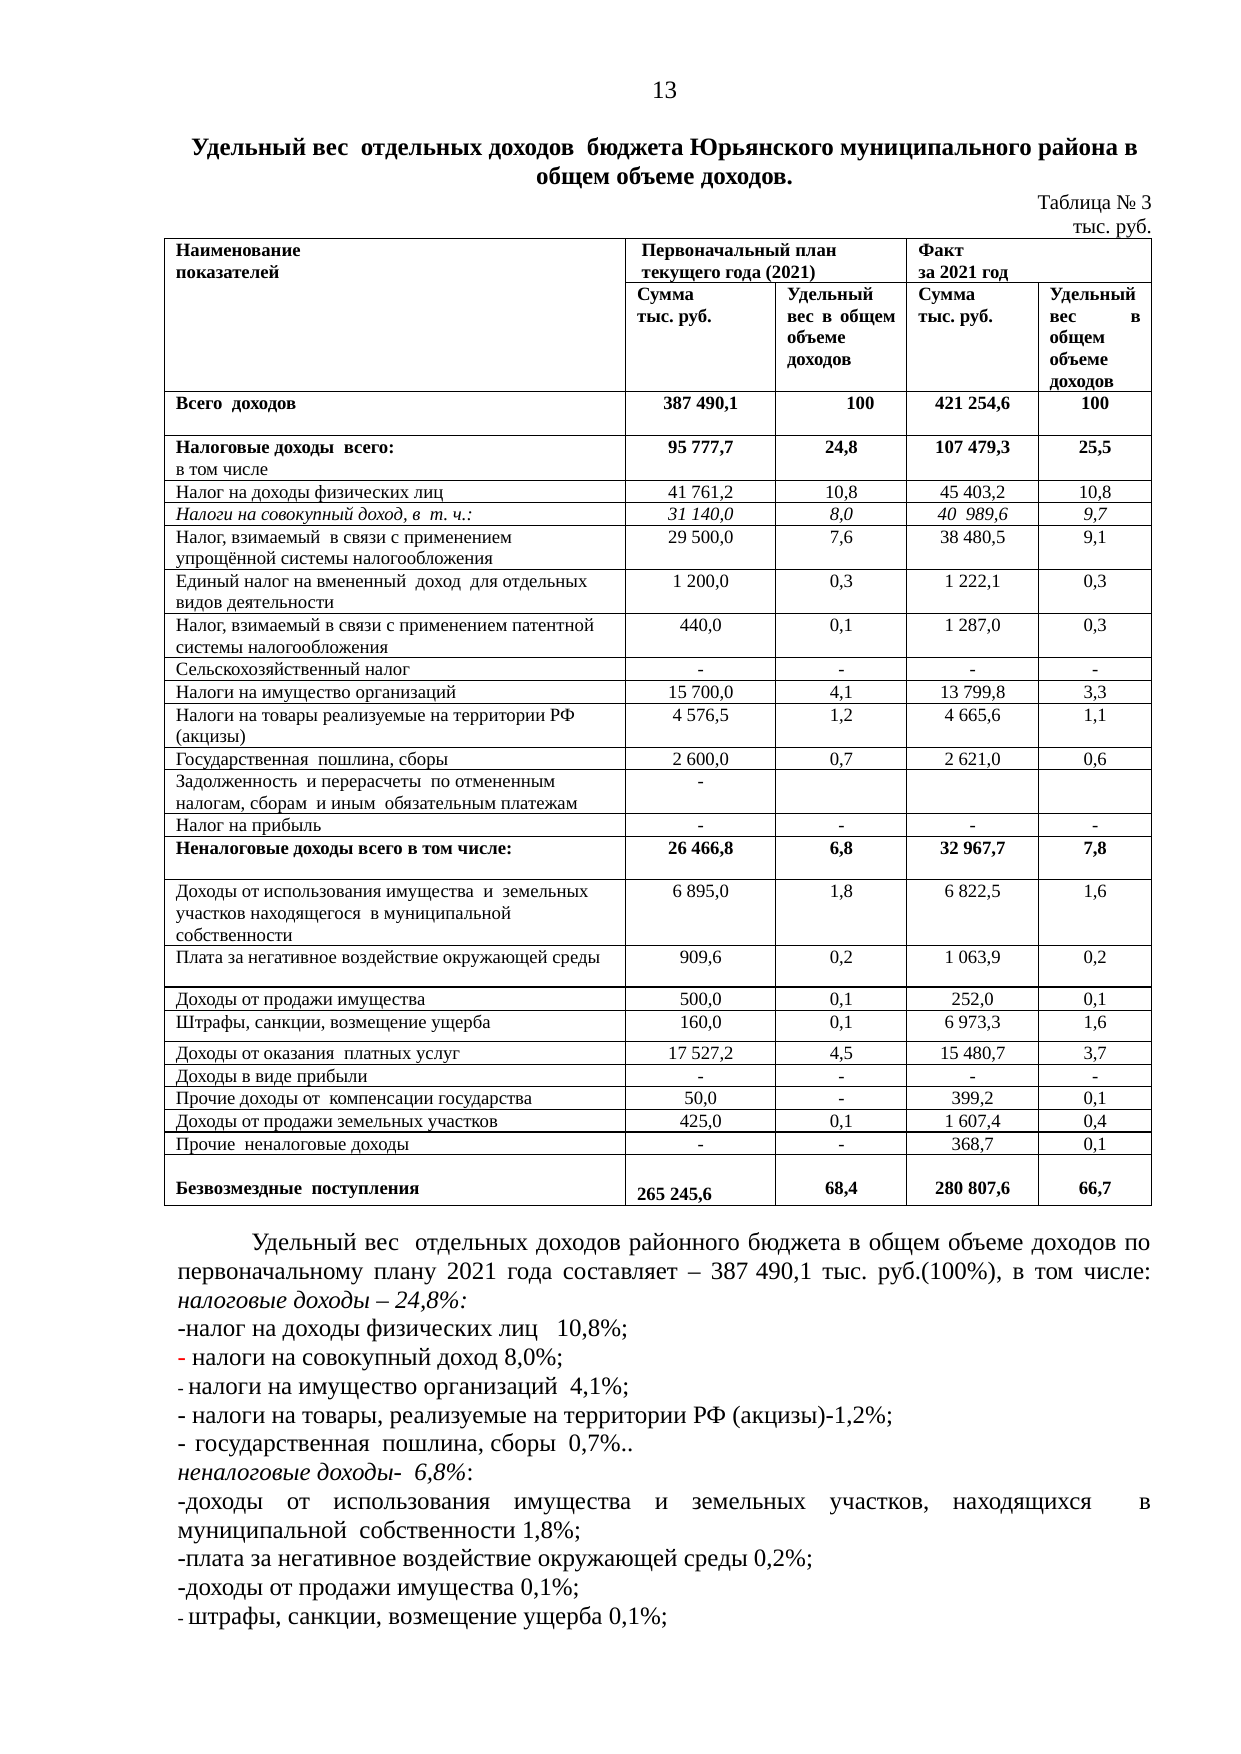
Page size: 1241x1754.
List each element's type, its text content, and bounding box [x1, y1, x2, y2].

table_cell 10,8 [1039, 481, 1151, 502]
table_cell Сумма тыс. руб. [626, 283, 775, 391]
table_cell - [1039, 658, 1151, 680]
table_cell 425,0 [626, 1110, 775, 1131]
table_cell 100 [1039, 392, 1151, 435]
table_cell 4 665,6 [907, 704, 1038, 747]
table_cell 421 254,6 [907, 392, 1038, 435]
table_cell 387 490,1 [626, 392, 775, 435]
table_cell Задолженность и перерасчеты по отмененным налогам, сборам и иным обязательным платежам [165, 770, 625, 813]
table_cell 0,1 [1039, 988, 1151, 1010]
table_cell 45 403,2 [907, 481, 1038, 502]
text Таблица № 3 [177, 190, 1152, 214]
table_cell 0,7 [776, 748, 906, 769]
table_cell 0,1 [776, 1110, 906, 1131]
table_cell Безвозмездные поступления [165, 1155, 625, 1205]
table_cell 15 700,0 [626, 681, 775, 702]
table_cell 1,2 [776, 704, 906, 747]
table_cell - [1039, 1065, 1151, 1086]
text - налоги на совокупный доход 8,0%; [177, 1342, 1152, 1371]
table_cell - [626, 1133, 775, 1154]
table_cell 95 777,7 [626, 436, 775, 479]
table_cell 0,3 [776, 570, 906, 613]
table_cell - [626, 658, 775, 680]
table_cell 15 480,7 [907, 1042, 1038, 1064]
table_cell 100 [776, 392, 906, 435]
table_cell Налоги на имущество организаций [165, 681, 625, 702]
table_cell Удельный вес в общем объеме доходов [776, 283, 906, 391]
table_cell Налоги на товары реализуемые на территории РФ (акцизы) [165, 704, 625, 747]
table_cell - [626, 1065, 775, 1086]
table_cell Налог на доходы физических лиц [165, 481, 625, 502]
table_cell 0,1 [1039, 1087, 1151, 1109]
table_cell Единый налог на вмененный доход для отдельных видов деятельности [165, 570, 625, 613]
table_cell - [907, 814, 1038, 836]
text -налог на доходы физических лиц 10,8%; [177, 1313, 1152, 1342]
table_cell Налог, взимаемый в связи с применением патентной системы налогообложения [165, 614, 625, 657]
table_cell 6 973,3 [907, 1011, 1038, 1041]
table_cell Доходы от продажи земельных участков [165, 1110, 625, 1131]
table_cell 3,7 [1039, 1042, 1151, 1064]
table_cell Доходы от продажи имущества [165, 988, 625, 1010]
table_cell - [626, 770, 775, 813]
table_cell 1 287,0 [907, 614, 1038, 657]
table_cell - [776, 1065, 906, 1086]
text -доходы от продажи имущества 0,1%; [177, 1572, 1152, 1601]
table_cell 909,6 [626, 946, 775, 986]
table_cell 1,6 [1039, 1011, 1151, 1041]
table_cell Всего доходов [165, 392, 625, 435]
table_cell 7,6 [776, 526, 906, 569]
table_cell 7,8 [1039, 837, 1151, 879]
table_cell 6,8 [776, 837, 906, 879]
table_cell 1,1 [1039, 704, 1151, 747]
table_cell - [776, 814, 906, 836]
table_cell 1 222,1 [907, 570, 1038, 613]
table_cell 0,1 [776, 1011, 906, 1041]
table_cell 0,6 [1039, 748, 1151, 769]
table_cell - [776, 658, 906, 680]
table_cell Удельный вес в общем объеме доходов [1039, 283, 1151, 391]
text неналоговые доходы- 6,8%: [177, 1457, 1152, 1486]
table_cell 6 895,0 [626, 880, 775, 945]
table_header Наименование показателей [165, 239, 625, 391]
table_cell Налог на прибыль [165, 814, 625, 836]
table_cell 9,1 [1039, 526, 1151, 569]
table_cell 2 600,0 [626, 748, 775, 769]
table_cell 40 989,6 [907, 503, 1038, 525]
table_header Факт за 2021 год [907, 239, 1151, 282]
table_cell Прочие доходы от компенсации государства [165, 1087, 625, 1109]
table_cell Неналоговые доходы всего в том числе: [165, 837, 625, 879]
text - налоги на товары, реализуемые на территории РФ (акцизы)-1,2%; [177, 1400, 1152, 1428]
table_cell 9,7 [1039, 503, 1151, 525]
table_cell - [626, 814, 775, 836]
table_cell 0,3 [1039, 570, 1151, 613]
table_cell 10,8 [776, 481, 906, 502]
table_cell 1,6 [1039, 880, 1151, 945]
table_cell 4,1 [776, 681, 906, 702]
table_cell Налоги на совокупный доход, в т. ч.: [165, 503, 625, 525]
table_cell [907, 770, 1038, 813]
table_cell 41 761,2 [626, 481, 775, 502]
table_cell Государственная пошлина, сборы [165, 748, 625, 769]
table_cell 68,4 [776, 1155, 906, 1205]
table_cell 66,7 [1039, 1155, 1151, 1205]
table_cell 4,5 [776, 1042, 906, 1064]
table_cell 0,1 [776, 988, 906, 1010]
table_cell 107 479,3 [907, 436, 1038, 479]
table_cell 17 527,2 [626, 1042, 775, 1064]
table_cell 6 822,5 [907, 880, 1038, 945]
table_cell Налог, взимаемый в связи с применением упрощённой системы налогообложения [165, 526, 625, 569]
table_cell 252,0 [907, 988, 1038, 1010]
table_cell 8,0 [776, 503, 906, 525]
table_cell Доходы в виде прибыли [165, 1065, 625, 1086]
table_cell Доходы от использования имущества и земельных участков находящегося в муниципальной собственности [165, 880, 625, 945]
table_cell 38 480,5 [907, 526, 1038, 569]
table_cell 25,5 [1039, 436, 1151, 479]
text - штрафы, санкции, возмещение ущерба 0,1%; [177, 1601, 1152, 1630]
table_cell 368,7 [907, 1133, 1038, 1154]
table_cell Налоговые доходы всего: в том числе [165, 436, 625, 479]
table_cell 1 063,9 [907, 946, 1038, 986]
table_cell 2 621,0 [907, 748, 1038, 769]
table_cell 0,4 [1039, 1110, 1151, 1131]
table_cell Прочие неналоговые доходы [165, 1133, 625, 1154]
table_cell 0,2 [1039, 946, 1151, 986]
table_cell 32 967,7 [907, 837, 1038, 879]
table_cell 0,3 [1039, 614, 1151, 657]
table_cell Сельскохозяйственный налог [165, 658, 625, 680]
table_cell - [907, 658, 1038, 680]
text тыс. руб. [177, 214, 1152, 238]
table_cell Доходы от оказания платных услуг [165, 1042, 625, 1064]
text Удельный вес отдельных доходов районного бюджета в общем объеме доходов по первоначальному плану 2021 года составляет – 387 490,1 тыс. руб.(100%), в том числе: налоговые доходы – 24,8%: [177, 1227, 1152, 1313]
table_cell - [1039, 814, 1151, 836]
table_cell 399,2 [907, 1087, 1038, 1109]
table_cell 0,2 [776, 946, 906, 986]
table_cell 1,8 [776, 880, 906, 945]
text Удельный вес отдельных доходов бюджета Юрьянского муниципального района в общем объеме доходов. [177, 132, 1152, 190]
table_cell 1 200,0 [626, 570, 775, 613]
table_cell 3,3 [1039, 681, 1151, 702]
table_cell 1 607,4 [907, 1110, 1038, 1131]
table_cell - [907, 1065, 1038, 1086]
table_cell 31 140,0 [626, 503, 775, 525]
table_cell Плата за негативное воздействие окружающей среды [165, 946, 625, 986]
table_cell 440,0 [626, 614, 775, 657]
table_cell 500,0 [626, 988, 775, 1010]
text -плата за негативное воздействие окружающей среды 0,2%; [177, 1543, 1152, 1572]
text - налоги на имущество организаций 4,1%; [177, 1371, 1152, 1400]
table_cell 0,1 [776, 614, 906, 657]
text -доходы от использования имущества и земельных участков, находящихся в муниципальной собственности 1,8%; [177, 1486, 1152, 1543]
table_cell 160,0 [626, 1011, 775, 1041]
table_cell 50,0 [626, 1087, 775, 1109]
table_cell 29 500,0 [626, 526, 775, 569]
table_cell 24,8 [776, 436, 906, 479]
text - государственная пошлина, сборы 0,7%.. [177, 1428, 1152, 1457]
table_cell 280 807,6 [907, 1155, 1038, 1205]
table_header Первоначальный план текущего года (2021) [626, 239, 906, 282]
table_cell [776, 770, 906, 813]
table_cell Сумма тыс. руб. [907, 283, 1038, 391]
table_cell [1039, 770, 1151, 813]
table_cell 265 245,6 [626, 1155, 775, 1205]
table_cell 0,1 [1039, 1133, 1151, 1154]
table_cell - [776, 1087, 906, 1109]
table_cell 26 466,8 [626, 837, 775, 879]
table_cell 13 799,8 [907, 681, 1038, 702]
table_cell 4 576,5 [626, 704, 775, 747]
table_cell - [776, 1133, 906, 1154]
table_cell Штрафы, санкции, возмещение ущерба [165, 1011, 625, 1041]
